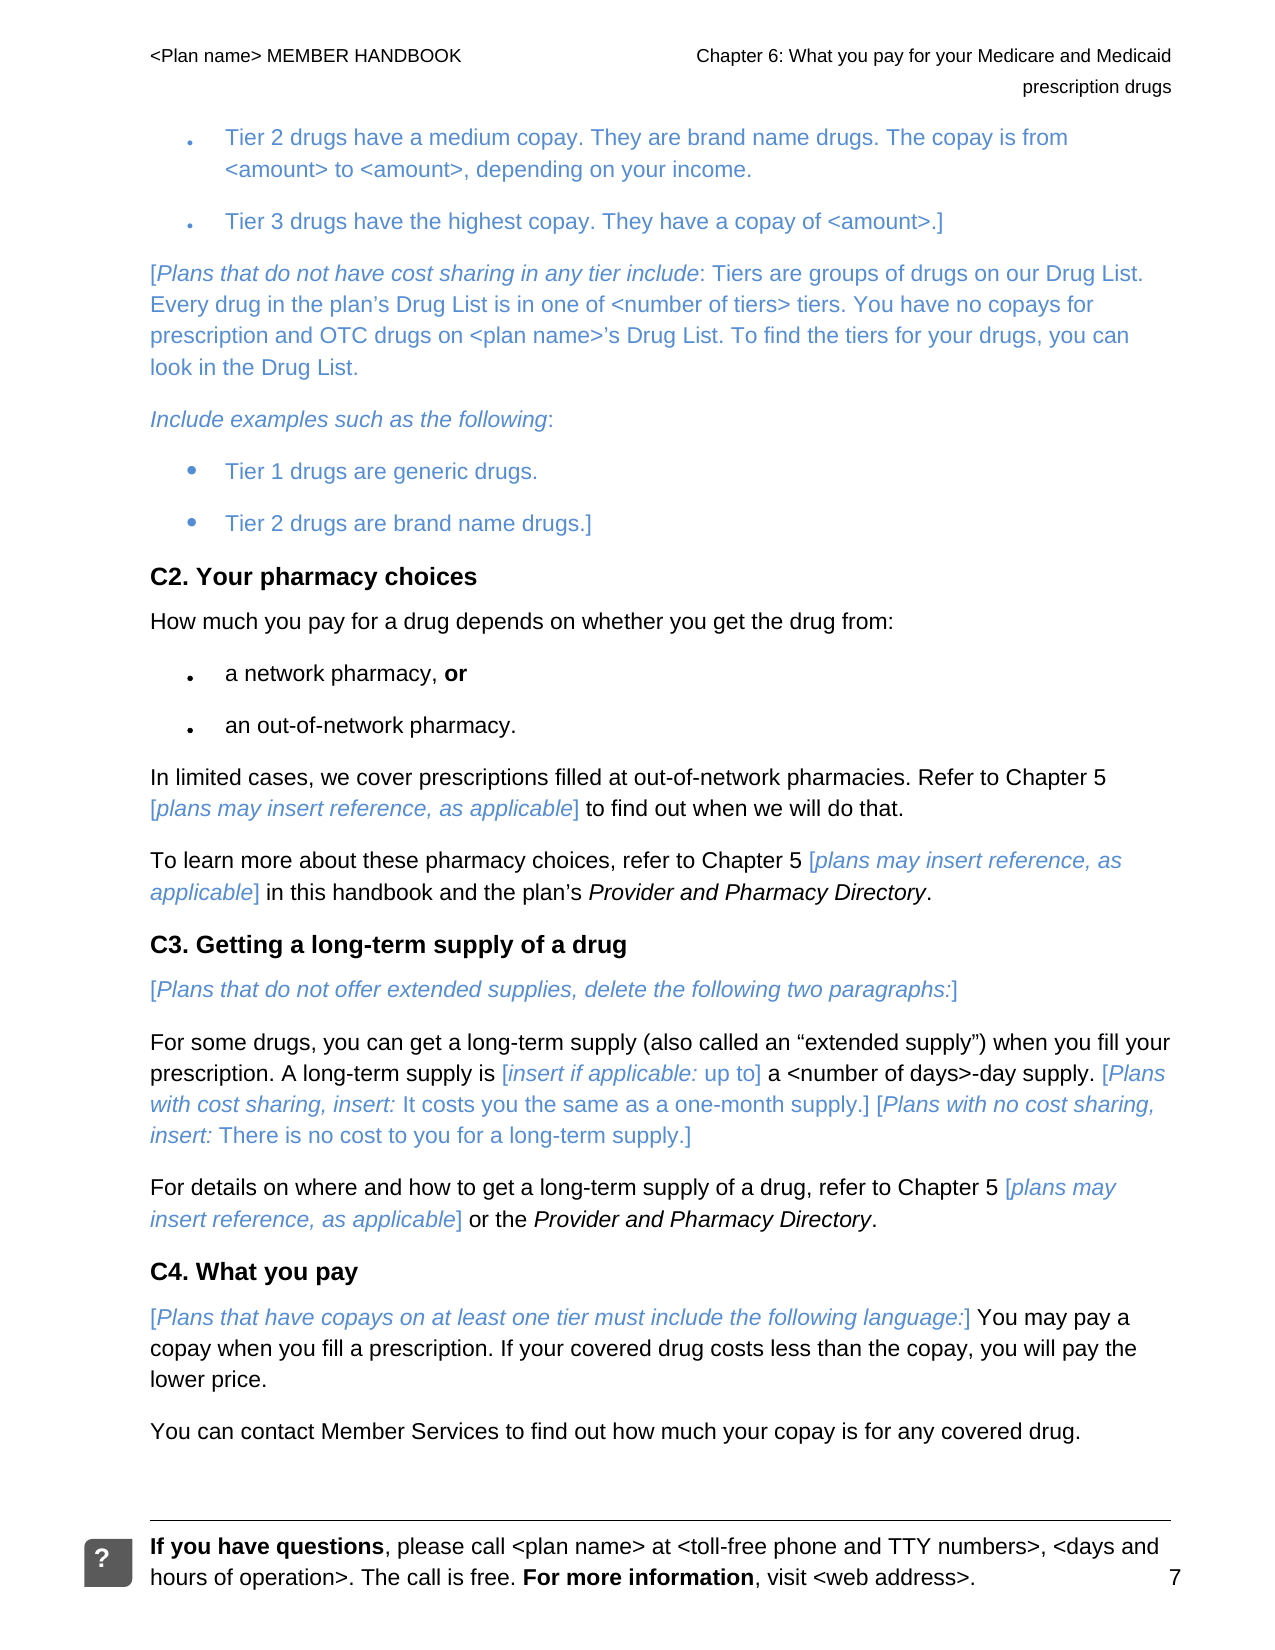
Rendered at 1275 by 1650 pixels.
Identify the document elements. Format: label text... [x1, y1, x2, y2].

text How much you pay for a drug depends on whether you get the drug from: [150, 604, 1171, 635]
list a network pharmacy, or [187, 656, 1171, 687]
text [Plans that have copays on at least one tier must include the following language:] You may pay a copay when you fill a prescription. If your covered drug costs less than the copay, you will pay the lower price. [150, 1300, 1171, 1394]
text [Plans that do not offer extended supplies, delete the following two paragraphs:] [150, 973, 1171, 1004]
text For some drugs, you can get a long-term supply (also called an “extended supply”) when you fill your prescription. A long-term supply is [insert if applicable: up to] a <number of days>-day supply. [Plans with cost sharing, insert: It costs you the same as a one-month supply.] [Plans with no cost sharing, insert: There is no cost to you for a long-term supply.] [150, 1025, 1171, 1150]
list Tier 1 drugs are generic drugs. [187, 454, 1096, 485]
list In limited cases, we cover prescriptions filled at out-of-network pharmacies. Refer to Chapter 5 [plans may insert reference, as applicable] to find out when we will do that. [150, 760, 1171, 823]
text You can contact Member Services to find out how much your copay is for any covered drug. [150, 1414, 1171, 1446]
list Tier 2 drugs are brand name drugs.] [187, 506, 1096, 537]
list an out-of-network pharmacy. [187, 708, 1171, 739]
subtitle C2. Your pharmacy choices [150, 558, 1096, 592]
list To learn more about these pharmacy choices, refer to Chapter 5 [plans may insert reference, as applicable] in this handbook and the plan’s Provider and Pharmacy Directory. [150, 844, 1171, 906]
subtitle C4. What you pay [150, 1254, 1096, 1287]
subtitle C3. Getting a long-term supply of a drug [150, 927, 1096, 960]
list Tier 3 drugs have the highest copay. They have a copay of <amount>.] [187, 204, 1096, 235]
text For details on where and how to get a long-term supply of a drug, refer to Chapter 5 [plans may insert reference, as applicable] or the Provider and Pharmacy Directory. [150, 1171, 1171, 1233]
text Include examples such as the following: [150, 402, 1171, 433]
text [Plans that do not have cost sharing in any tier include: Tiers are groups of drugs on our Drug List. Every drug in the plan’s Drug List is in one of <number of tiers> tiers. You have no copays for prescription and OTC drugs on <plan name>’s Drug List. To find the tiers for your drugs, you can look in the Drug List. [150, 256, 1171, 381]
list Tier 2 drugs have a medium copay. They are brand name drugs. The copay is from <amount> to <amount>, depending on your income. [187, 121, 1096, 183]
